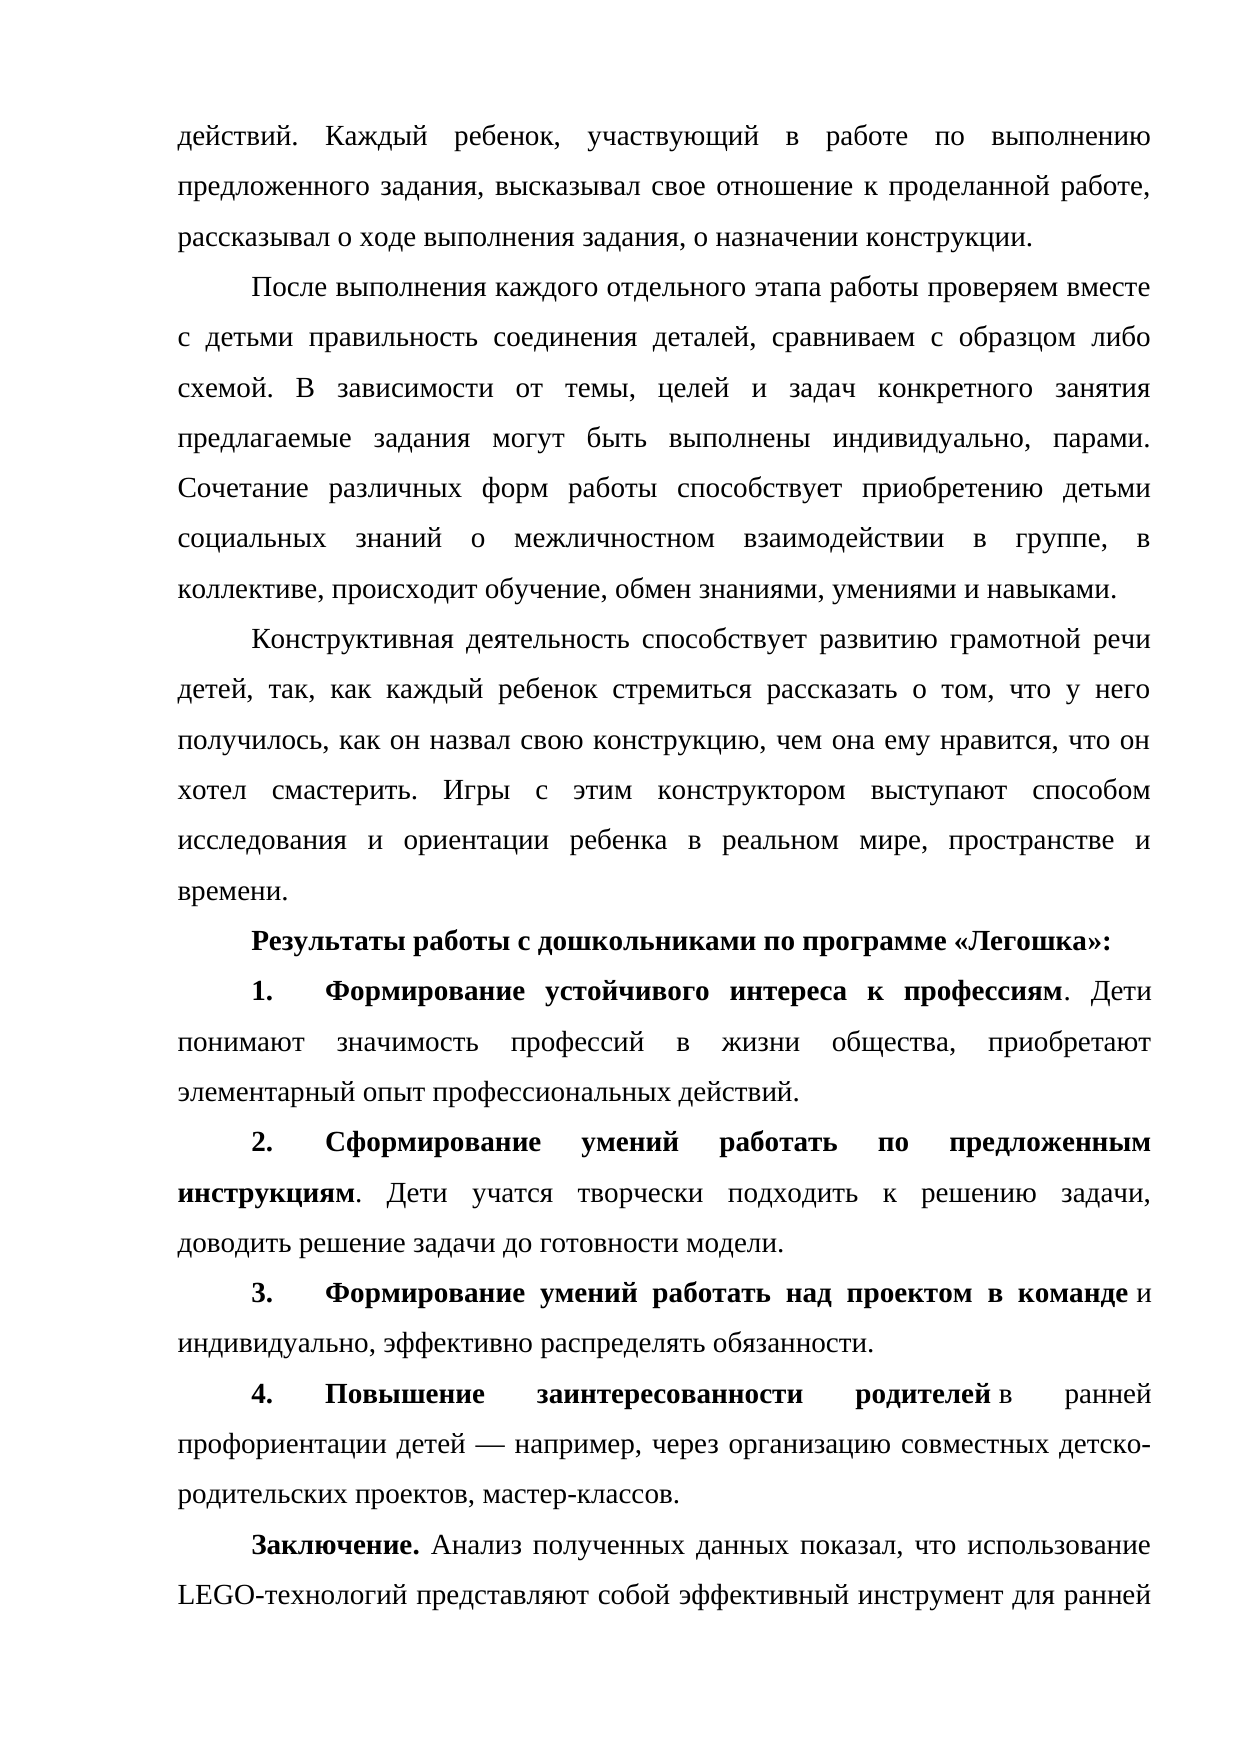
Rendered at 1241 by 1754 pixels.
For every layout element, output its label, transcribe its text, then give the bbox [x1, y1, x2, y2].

list Формирование устойчивого интереса к профессиям. Дети понимают значимость профессий в жизни общества, приобретают элементарный опыт профессиональных действий. [177, 973, 1152, 1108]
list Формирование умений работать над проектом в команде и индивидуально, эффективно распределять обязанности. [177, 1275, 1152, 1359]
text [177, 1527, 1152, 1611]
list Повышение заинтересованности родителей в ранней профориентации детей — например, через организацию совместных детско-родительских проектов, мастер-классов. [177, 1376, 1152, 1510]
text Результаты работы с дошкольниками по программе «Легошка»: [177, 923, 1152, 957]
list Сформирование умений работать по предложенным инструкциям. Дети учатся творчески подходить к решению задачи, доводить решение задачи до готовности модели. [177, 1124, 1152, 1258]
text После выполнения каждого отдельного этапа работы проверяем вместе с детьми правильность соединения деталей, сравниваем с образцом либо схемой. В зависимости от темы, целей и задач конкретного занятия предлагаемые задания могут быть выполнены индивидуально, парами. Сочетание различных форм работы способствует приобретению детьми социальных знаний о межличностном взаимодействии в группе, в коллективе, происходит обучение, обмен знаниями, умениями и навыками. [177, 269, 1152, 604]
text Конструктивная деятельность способствует развитию грамотной речи детей, так, как каждый ребенок стремиться рассказать о том, что у него получилось, как он назвал свою конструкцию, чем она ему нравится, что он хотел смастерить. Игры с этим конструктором выступают способом исследования и ориентации ребенка в реальном мире, пространстве и времени. [177, 621, 1152, 906]
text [177, 118, 1152, 252]
